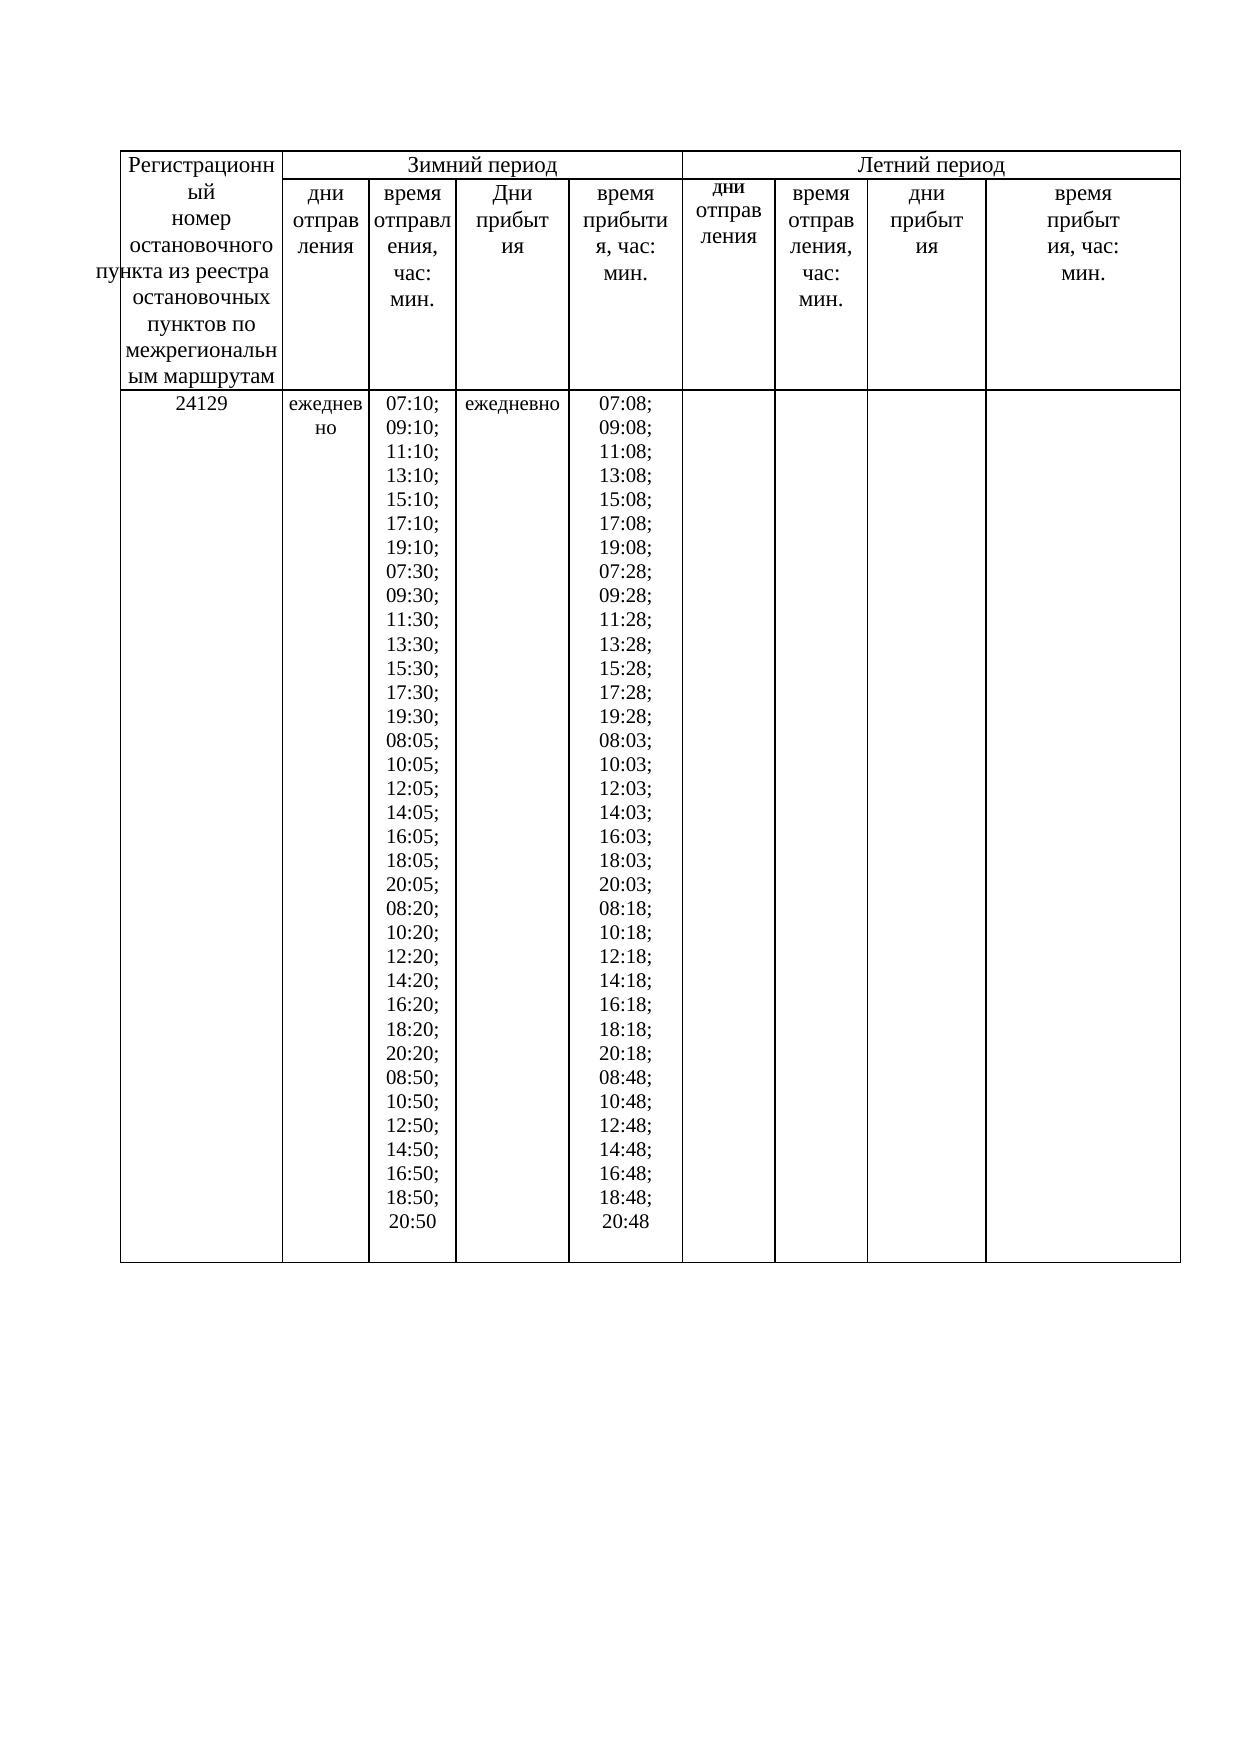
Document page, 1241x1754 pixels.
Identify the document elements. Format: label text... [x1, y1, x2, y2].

table_cell 07:08; 09:08; 11:08; 13:08; 15:08; 17:08; 19:08; 07:28; 09:28; 11:28; 13:28; 15:28; 17:28; 19:28; 08:03; 10:03; 12:03; 14:03; 16:03; 18:03; 20:03; 08:18; 10:18; 12:18; 14:18; 16:18; 18:18; 20:18; 08:48; 10:48; 12:48; 14:48; 16:48; 18:48; 20:48 [570, 391, 682, 1262]
table_cell ежедневно [283, 391, 368, 1262]
table_cell [987, 391, 1180, 1262]
table_cell [776, 391, 867, 1262]
table_cell ДНИ отправ ления [683, 180, 774, 389]
table_cell [683, 391, 774, 1262]
table_cell 24129 [121, 391, 282, 1262]
table_cell 07:10; 09:10; 11:10; 13:10; 15:10; 17:10; 19:10; 07:30; 09:30; 11:30; 13:30; 15:30; 17:30; 19:30; 08:05; 10:05; 12:05; 14:05; 16:05; 18:05; 20:05; 08:20; 10:20; 12:20; 14:20; 16:20; 18:20; 20:20; 08:50; 10:50; 12:50; 14:50; 16:50; 18:50; 20:50 [370, 391, 455, 1262]
table_cell время отправл ения, час: мин. [370, 180, 455, 389]
table_header Зимний период [283, 152, 682, 178]
table_cell время прибыт ия, час: мин. [987, 180, 1180, 389]
table_cell дни отправ ления [283, 180, 368, 389]
table_cell ежедневно [457, 391, 568, 1262]
table_cell дни прибыт ия [868, 180, 985, 389]
table_cell Дни прибыт ия [457, 180, 568, 389]
table_header Регистрационный номер остановочного пункта из реестра остановочных пунктов по межрегиональным маршрутам регулярных перевозок [121, 152, 282, 389]
table_cell время прибыти я, час: мин. [570, 180, 682, 389]
table_header Летний период [683, 152, 1180, 178]
table_cell [868, 391, 985, 1262]
table_cell время отправ ления, час: мин. [776, 180, 867, 389]
